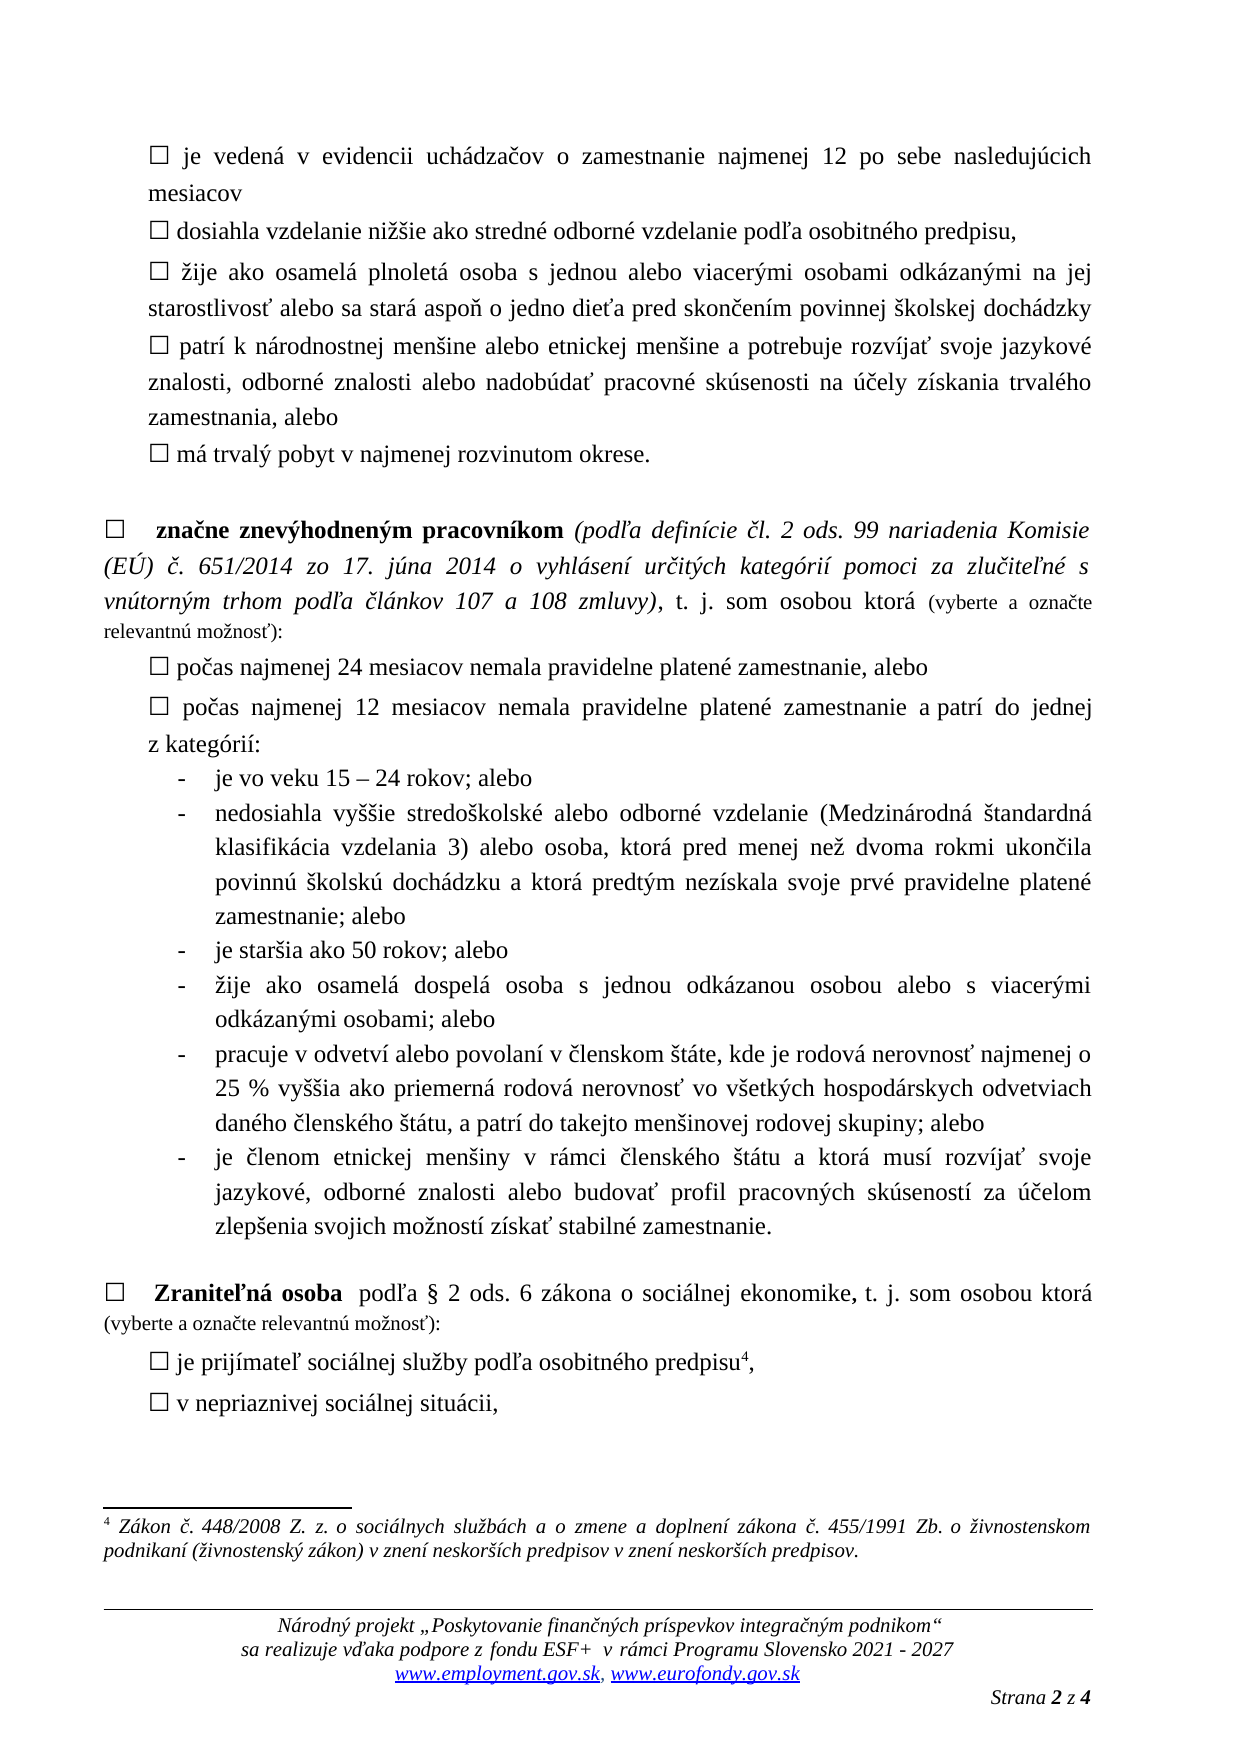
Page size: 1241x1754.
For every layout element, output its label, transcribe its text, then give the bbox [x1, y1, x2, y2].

title značne znevýhodneným pracovníkom (podľa definície čl. 2 ods. 99 nariadenia Komisie (EÚ) č. 651/2014 zo 17. júna 2014 o vyhlásení určitých kategórií pomoci za zlučiteľné s vnútorným trhom podľa článkov 107 a 108 zmluvy), t. j. som osobou ktorá (vyberte a označte relevantnú možnosť): [103, 511, 1093, 643]
text Zraniteľná osoba podľa § 2 ods. 6 zákona o sociálnej ekonomike, t. j. som osobou ktorá (vyberte a označte relevantnú možnosť): [103, 1275, 1093, 1335]
list počas najmenej 12 mesiacov nemala pravidelne platené zamestnanie a patrí do jednej z kategórií: [148, 689, 1093, 757]
list je vo veku 15 – 24 rokov; alebo [177, 763, 1093, 792]
list je prijímateľ sociálnej služby podľa osobitného predpisu, [148, 1344, 1093, 1378]
list dosiahla vzdelanie nižšie ako stredné odborné vzdelanie podľa osobitného predpisu, [148, 212, 1093, 246]
list je staršia ako 50 rokov; alebo [177, 936, 1093, 964]
list pracuje v odvetví alebo povolaní v členskom štáte, kde je rodová nerovnosť najmenej o 25 % vyššia ako priemerná rodová nerovnosť vo všetkých hospodárskych odvetviach daného členského štátu, a patrí do takejto menšinovej rodovej skupiny; alebo [177, 1039, 1093, 1137]
list je členom etnickej menšiny v rámci členského štátu a ktorá musí rozvíjať svoje jazykové, odborné znalosti alebo budovať profil pracovných skúseností za účelom zlepšenia svojich možností získať stabilné zamestnanie. [177, 1142, 1093, 1240]
list má trvalý pobyt v najmenej rozvinutom okrese. [148, 436, 1093, 470]
list je vedená v evidencii uchádzačov o zamestnanie najmenej 12 po sebe nasledujúcich mesiacov [148, 138, 1093, 207]
list nedosiahla vyššie stredoškolské alebo odborné vzdelanie (Medzinárodná štandardná klasifikácia vzdelania 3) alebo osoba, ktorá pred menej než dvoma rokmi ukončila povinnú školskú dochádzku a ktorá predtým nezískala svoje prvé pravidelne platené zamestnanie; alebo [177, 798, 1093, 930]
list počas najmenej 24 mesiacov nemala pravidelne platené zamestnanie, alebo [148, 648, 1093, 682]
list žije ako osamelá plnoletá osoba s jednou alebo viacerými osobami odkázanými na jej starostlivosť alebo sa stará aspoň o jedno dieťa pred skončením povinnej školskej dochádzky patrí k národnostnej menšine alebo etnickej menšine a potrebuje rozvíjať svoje jazykové znalosti, odborné znalosti alebo nadobúdať pracovné skúsenosti na účely získania trvalého zamestnania, alebo [148, 253, 1093, 430]
list žije ako osamelá dospelá osoba s jednou odkázanou osobou alebo s viacerými odkázanými osobami; alebo [177, 970, 1093, 1033]
list v nepriaznivej sociálnej situácii, [148, 1385, 1093, 1419]
